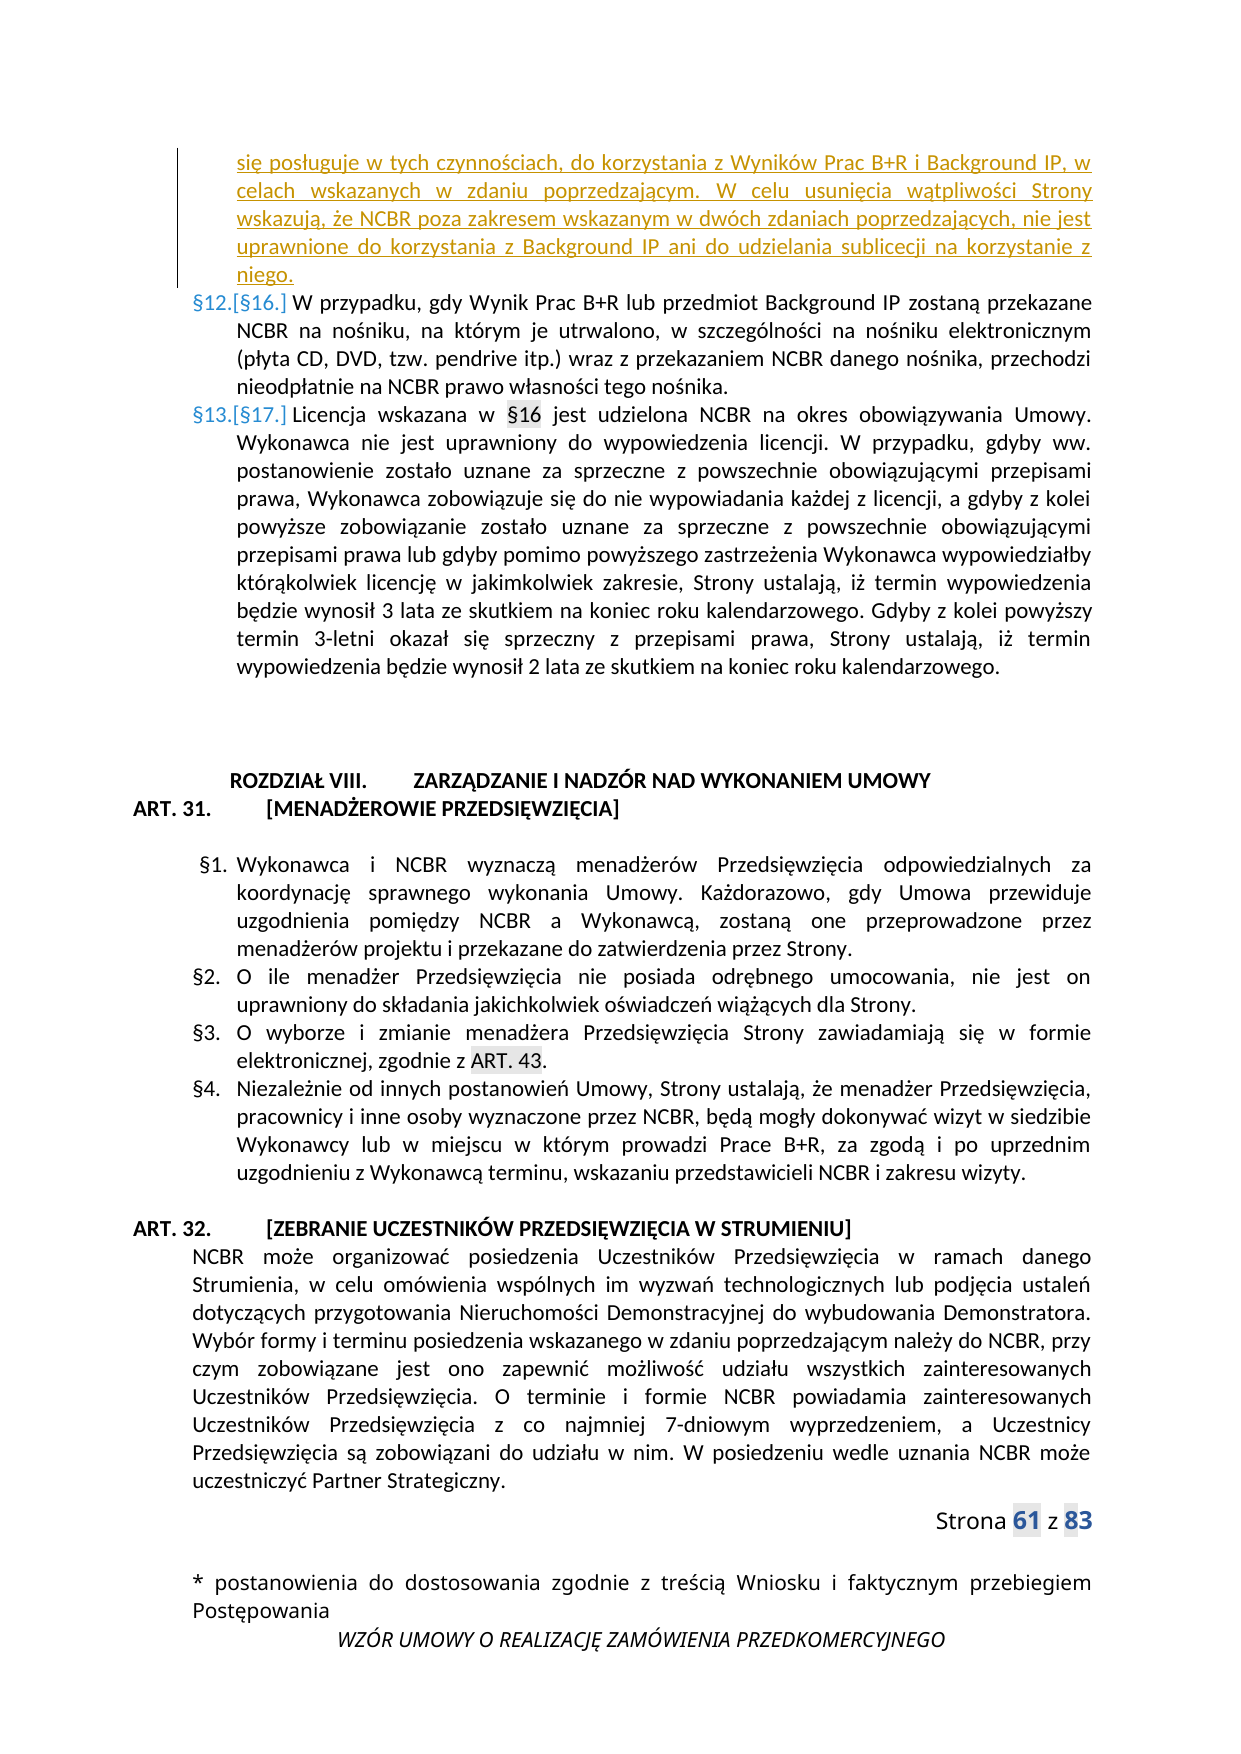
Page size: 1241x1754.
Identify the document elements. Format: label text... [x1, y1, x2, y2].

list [192, 148, 1093, 288]
subtitle ZARZĄDZANIE I NADZÓR NAD WYKONANIEM UMOWY [229, 766, 1093, 794]
subtitle [MENADŻEROWIE PRZEDSIĘWZIĘCIA] [133, 794, 1093, 822]
list Wykonawca i NCBR wyznaczą menadżerów Przedsięwzięcia odpowiedzialnych za koordynację sprawnego wykonania Umowy. Każdorazowo, gdy Umowa przewiduje uzgodnienia pomiędzy NCBR a Wykonawcą, zostaną one przeprowadzone przez menadżerów projektu i przekazane do zatwierdzenia przez Strony. [199, 850, 1093, 962]
list O wyborze i zmianie menadżera Przedsięwzięcia Strony zawiadamiają się w formie elektronicznej, zgodnie z ART. 43. [192, 1018, 1093, 1074]
list O ile menadżer Przedsięwzięcia nie posiada odrębnego umocowania, nie jest on uprawniony do składania jakichkolwiek oświadczeń wiążących dla Strony. [192, 962, 1093, 1018]
text NCBR może organizować posiedzenia Uczestników Przedsięwzięcia w ramach danego Strumienia, w celu omówienia wspólnych im wyzwań technologicznych lub podjęcia ustaleń dotyczących przygotowania Nieruchomości Demonstracyjnej do wybudowania Demonstratora. Wybór formy i terminu posiedzenia wskazanego w zdaniu poprzedzającym należy do NCBR, przy czym zobowiązane jest ono zapewnić możliwość udziału wszystkich zainteresowanych Uczestników Przedsięwzięcia. O terminie i formie NCBR powiadamia zainteresowanych Uczestników Przedsięwzięcia z co najmniej 7-dniowym wyprzedzeniem, a Uczestnicy Przedsięwzięcia są zobowiązani do udziału w nim. W posiedzeniu wedle uznania NCBR może uczestniczyć Partner Strategiczny. [192, 1242, 1093, 1494]
subtitle [ZEBRANIE UCZESTNIKÓW PRZEDSIĘWZIĘCIA W STRUMIENIU] [133, 1214, 1093, 1242]
list Niezależnie od innych postanowień Umowy, Strony ustalają, że menadżer Przedsięwzięcia, pracownicy i inne osoby wyznaczone przez NCBR, będą mogły dokonywać wizyt w siedzibie Wykonawcy lub w miejscu w którym prowadzi Prace B+R, za zgodą i po uprzednim uzgodnieniu z Wykonawcą terminu, wskazaniu przedstawicieli NCBR i zakresu wizyty. [192, 1074, 1093, 1186]
list W przypadku, gdy Wynik Prac B+R lub przedmiot Background IP zostaną przekazane NCBR na nośniku, na którym je utrwalono, w szczególności na nośniku elektronicznym (płyta CD, DVD, tzw. pendrive itp.) wraz z przekazaniem NCBR danego nośnika, przechodzi nieodpłatnie na NCBR prawo własności tego nośnika. [192, 288, 1093, 400]
list Licencja wskazana w §16 jest udzielona NCBR na okres obowiązywania Umowy. Wykonawca nie jest uprawniony do wypowiedzenia licencji. W przypadku, gdyby ww. postanowienie zostało uznane za sprzeczne z powszechnie obowiązującymi przepisami prawa, Wykonawca zobowiązuje się do nie wypowiadania każdej z licencji, a gdyby z kolei powyższe zobowiązanie zostało uznane za sprzeczne z powszechnie obowiązującymi przepisami prawa lub gdyby pomimo powyższego zastrzeżenia Wykonawca wypowiedziałby którąkolwiek licencję w jakimkolwiek zakresie, Strony ustalają, iż termin wypowiedzenia będzie wynosił 3 lata ze skutkiem na koniec roku kalendarzowego. Gdyby z kolei powyższy termin 3-letni okazał się sprzeczny z przepisami prawa, Strony ustalają, iż termin wypowiedzenia będzie wynosił 2 lata ze skutkiem na koniec roku kalendarzowego. [192, 400, 1093, 680]
